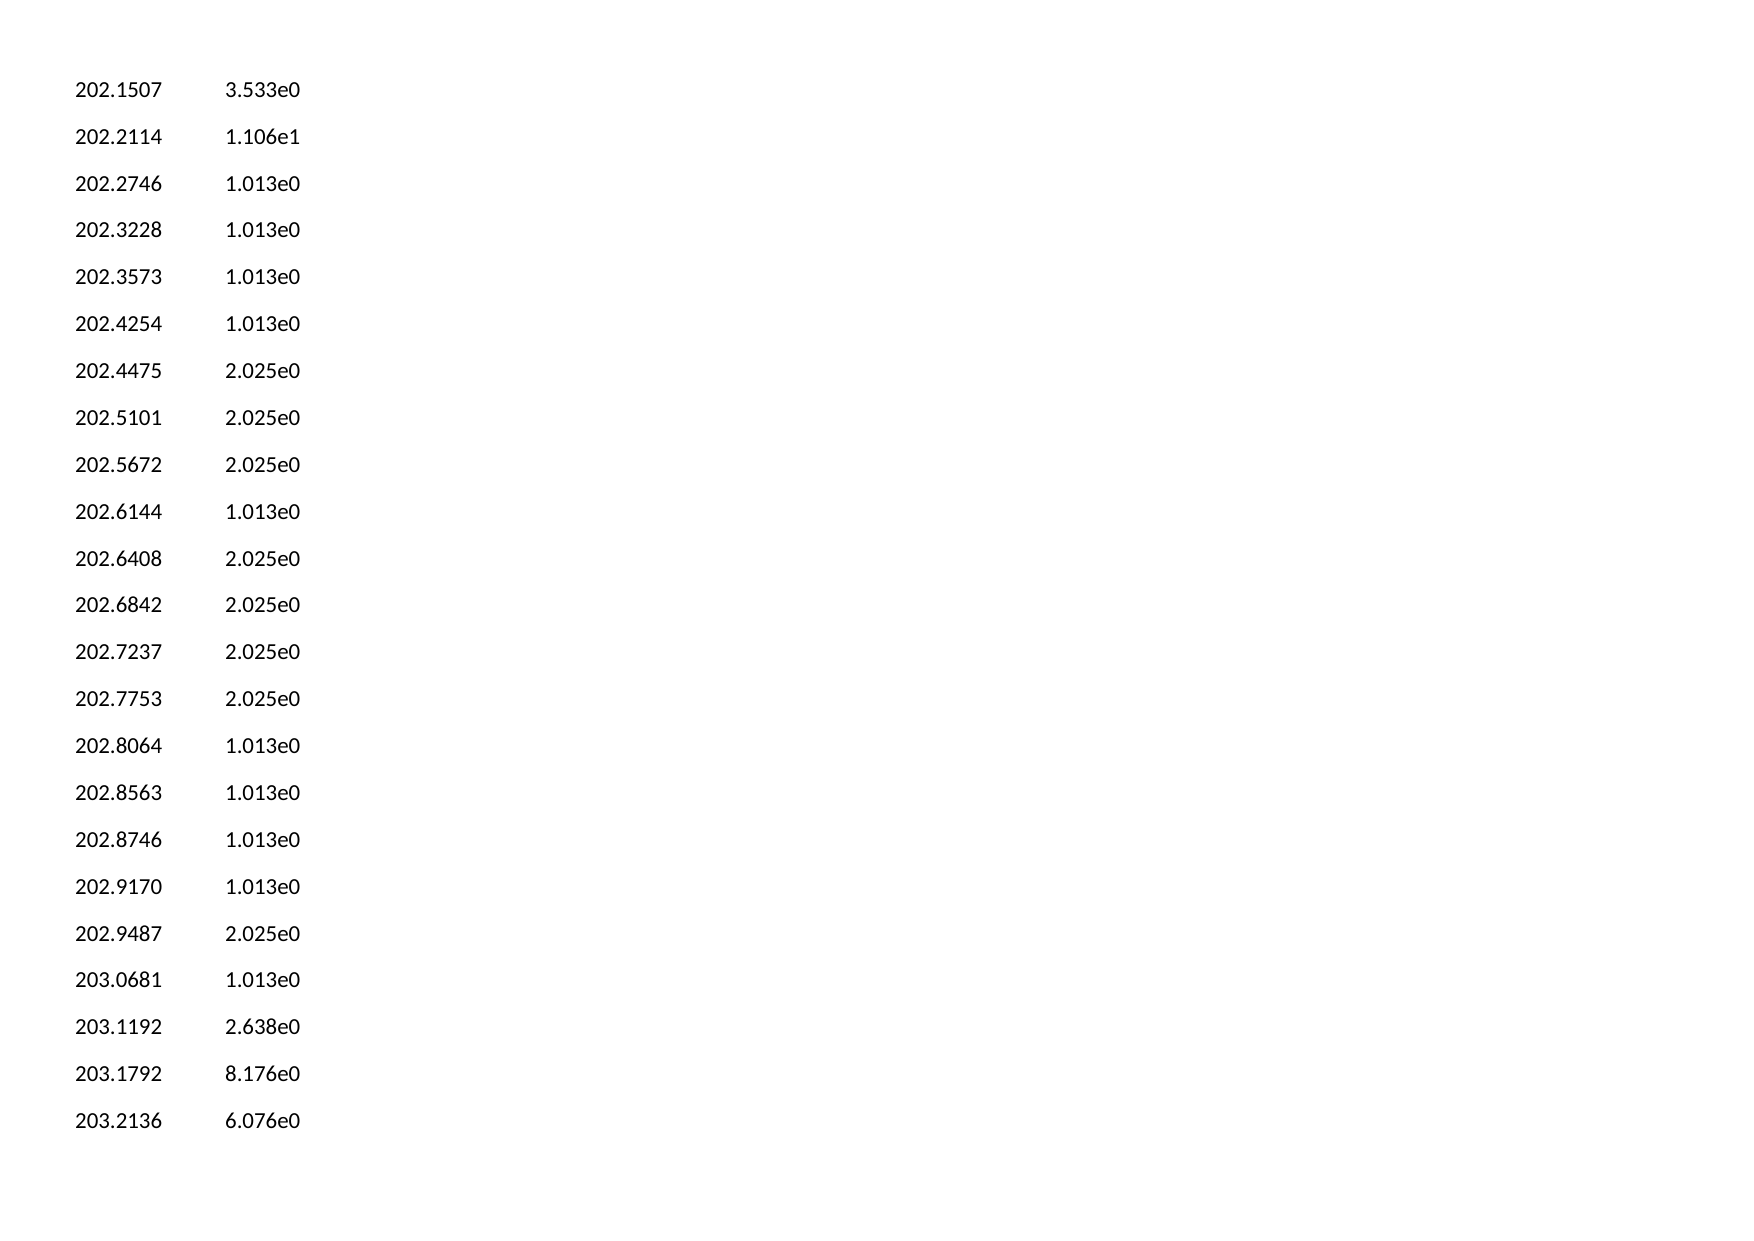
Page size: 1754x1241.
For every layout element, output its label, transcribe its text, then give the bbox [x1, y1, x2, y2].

text 203.1792 8.176e0 [75, 1059, 1679, 1087]
text 202.6144 1.013e0 [75, 497, 1679, 525]
text 202.9170 1.013e0 [75, 872, 1679, 900]
text 202.1507 3.533e0 [75, 75, 1679, 103]
text 203.2136 6.076e0 [75, 1106, 1679, 1134]
text 202.8563 1.013e0 [75, 778, 1679, 806]
text 202.2746 1.013e0 [75, 169, 1679, 197]
text 202.4254 1.013e0 [75, 309, 1679, 337]
text 202.6408 2.025e0 [75, 544, 1679, 572]
text 202.6842 2.025e0 [75, 591, 1679, 619]
text 202.8746 1.013e0 [75, 825, 1679, 853]
text 202.9487 2.025e0 [75, 919, 1679, 947]
text 202.7237 2.025e0 [75, 637, 1679, 666]
text 202.7753 2.025e0 [75, 684, 1679, 712]
text 202.2114 1.106e1 [75, 122, 1679, 150]
text 202.3573 1.013e0 [75, 262, 1679, 291]
text 202.5101 2.025e0 [75, 403, 1679, 431]
text 203.1192 2.638e0 [75, 1012, 1679, 1041]
text 202.5672 2.025e0 [75, 450, 1679, 478]
text 203.0681 1.013e0 [75, 966, 1679, 994]
text 202.3228 1.013e0 [75, 216, 1679, 244]
text 202.4475 2.025e0 [75, 356, 1679, 384]
text 202.8064 1.013e0 [75, 731, 1679, 759]
